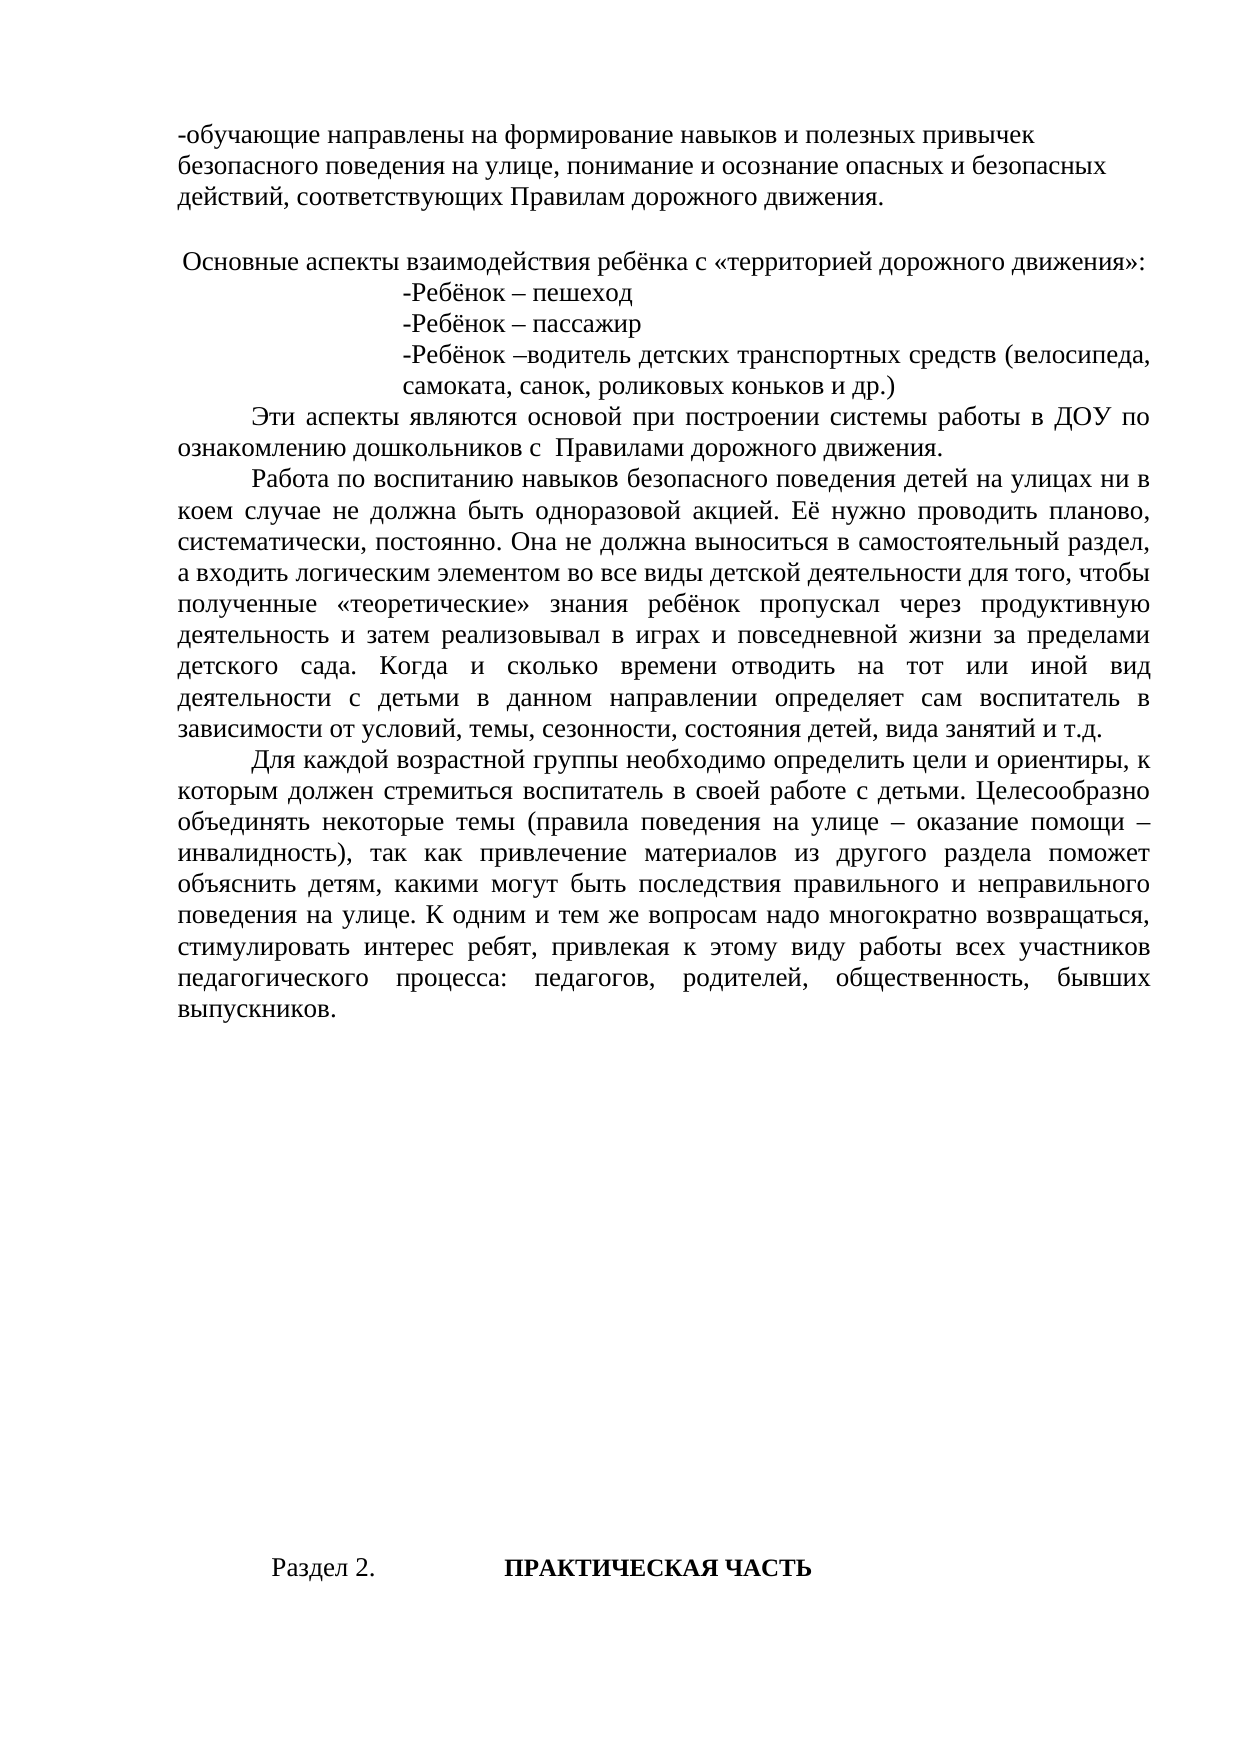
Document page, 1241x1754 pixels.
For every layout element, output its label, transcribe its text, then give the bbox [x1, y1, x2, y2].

text -обучающие направлены на формирование навыков и полезных привычек безопасного поведения на улице, понимание и осознание опасных и безопасных действий, соответствующих Правилам дорожного движения. [177, 118, 1152, 212]
text Раздел 2. ПРАКТИЧЕСКАЯ ЧАСТЬ [177, 1552, 1152, 1583]
text Основные аспекты взаимодействия ребёнка с «территорией дорожного движения»: [177, 244, 1152, 276]
text Эти аспекты являются основой при построении системы работы в ДОУ по ознакомлению дошкольников с Правилами дорожного движения. [177, 400, 1152, 463]
text Работа по воспитанию навыков безопасного поведения детей на улицах ни в коем случае не должна быть одноразовой акцией. Её нужно проводить планово, систематически, постоянно. Она не должна выноситься в самостоятельный раздел, а входить логическим элементом во все виды детской деятельности для того, чтобы полученные «теоретические» знания ребёнок пропускал через продуктивную деятельность и затем реализовывал в играх и повседневной жизни за пределами детского сада. Когда и сколько времени отводить на тот или иной вид деятельности с детьми в данном направлении определяет сам воспитатель в зависимости от условий, темы, сезонности, состояния детей, вида занятий и т.д. [177, 463, 1152, 743]
text Для каждой возрастной группы необходимо определить цели и ориентиры, к которым должен стремиться воспитатель в своей работе с детьми. Целесообразно объединять некоторые темы (правила поведения на улице – оказание помощи – инвалидность), так как привлечение материалов из другого раздела поможет объяснить детям, какими могут быть последствия правильного и неправильного поведения на улице. К одним и тем же вопросам надо многократно возвращаться, стимулировать интерес ребят, привлекая к этому виду работы всех участников педагогического процесса: педагогов, родителей, общественность, бывших выпускников. [177, 743, 1152, 1023]
text -Ребёнок –водитель детских транспортных средств (велосипеда, самоката, санок, роликовых коньков и др.) [402, 338, 1152, 400]
text -Ребёнок – пассажир [402, 307, 1152, 338]
text -Ребёнок – пешеход [402, 276, 1152, 307]
